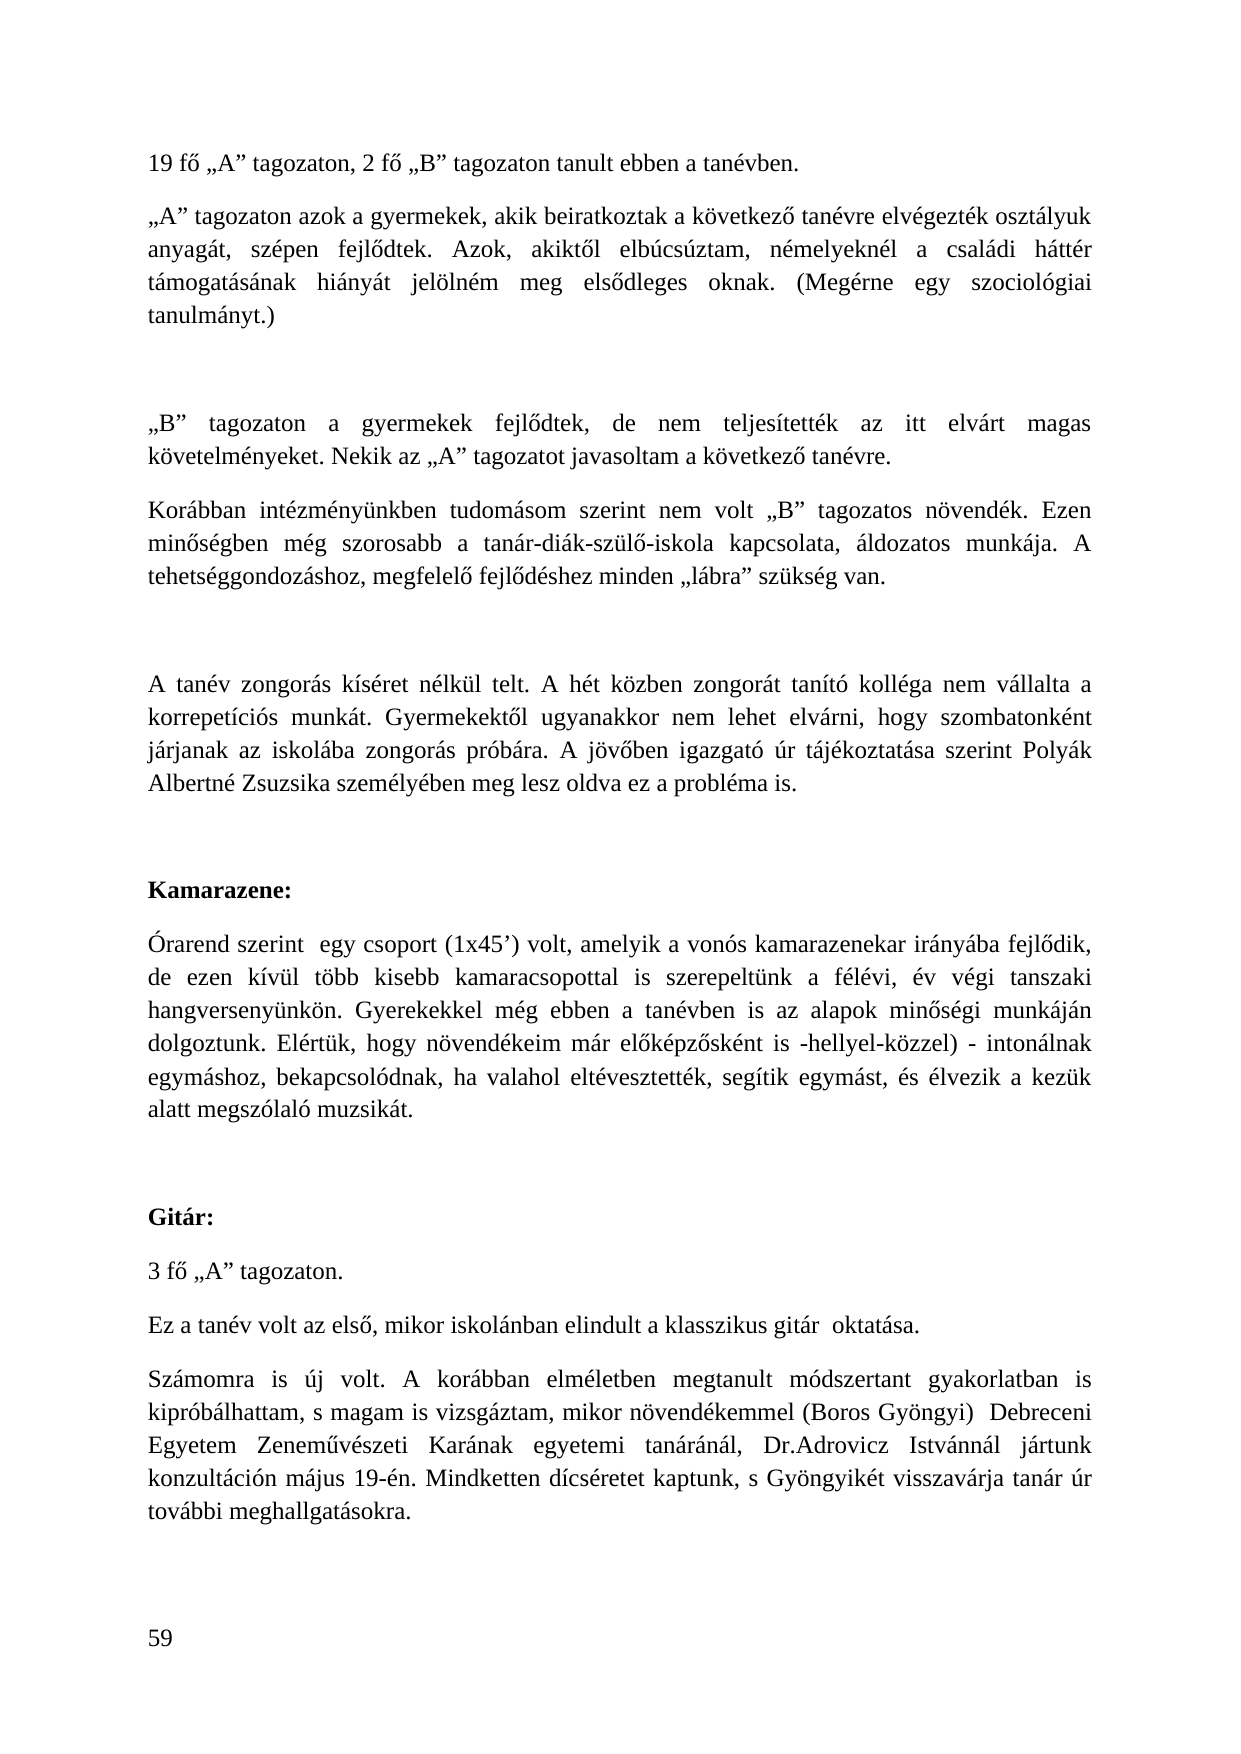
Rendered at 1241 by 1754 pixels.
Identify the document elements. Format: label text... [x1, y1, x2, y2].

text „B” tagozaton a gyermekek fejlődtek, de nem teljesítették az itt elvárt magas követelményeket. Nekik az „A” tagozatot javasoltam a következő tanévre. [148, 408, 1093, 470]
text Órarend szerint egy csoport (1x45’) volt, amelyik a vonós kamarazenekar irányába fejlődik, de ezen kívül több kisebb kamaracsopottal is szerepeltünk a félévi, év végi tanszaki hangversenyünkön. Gyerekekkel még ebben a tanévben is az alapok minőségi munkáján dolgoztunk. Elértük, hogy növendékeim már előképzősként is -hellyel-közzel) - intonálnak egymáshoz, bekapcsolódnak, ha valahol eltévesztették, segítik egymást, és élvezik a kezük alatt megszólaló muzsikát. [148, 929, 1093, 1123]
text „A” tagozaton azok a gyermekek, akik beiratkoztak a következő tanévre elvégezték osztályuk anyagát, szépen fejlődtek. Azok, akiktől elbúcsúztam, némelyeknél a családi háttér támogatásának hiányát jelölném meg elsődleges oknak. (Megérne egy szociológiai tanulmányt.) [148, 201, 1093, 329]
text Kamarazene: [148, 876, 1093, 904]
text 19 fő „A” tagozaton, 2 fő „B” tagozaton tanult ebben a tanévben. [148, 148, 1093, 176]
text Számomra is új volt. A korábban elméletben megtanult módszertant gyakorlatban is kipróbálhattam, s magam is vizsgáztam, mikor növendékemmel (Boros Gyöngyi) Debreceni Egyetem Zeneművészeti Karának egyetemi tanáránál, Dr.Adrovicz Istvánnál jártunk konzultáción május 19-én. Mindketten dícséretet kaptunk, s Gyöngyikét visszavárja tanár úr további meghallgatásokra. [148, 1364, 1093, 1525]
text Korábban intézményünkben tudomásom szerint nem volt „B” tagozatos növendék. Ezen minőségben még szorosabb a tanár-diák-szülő-iskola kapcsolata, áldozatos munkája. A tehetséggondozáshoz, megfelelő fejlődéshez minden „lábra” szükség van. [148, 495, 1093, 590]
text Gitár: [148, 1202, 1093, 1231]
text Ez a tanév volt az első, mikor iskolánban elindult a klasszikus gitár oktatása. [148, 1310, 1093, 1339]
text 3 fő „A” tagozaton. [148, 1256, 1093, 1285]
text A tanév zongorás kíséret nélkül telt. A hét közben zongorát tanító kolléga nem vállalta a korrepetíciós munkát. Gyermekektől ugyanakkor nem lehet elvárni, hogy szombatonként járjanak az iskolába zongorás próbára. A jövőben igazgató úr tájékoztatása szerint Polyák Albertné Zsuzsika személyében meg lesz oldva ez a probléma is. [148, 669, 1093, 797]
